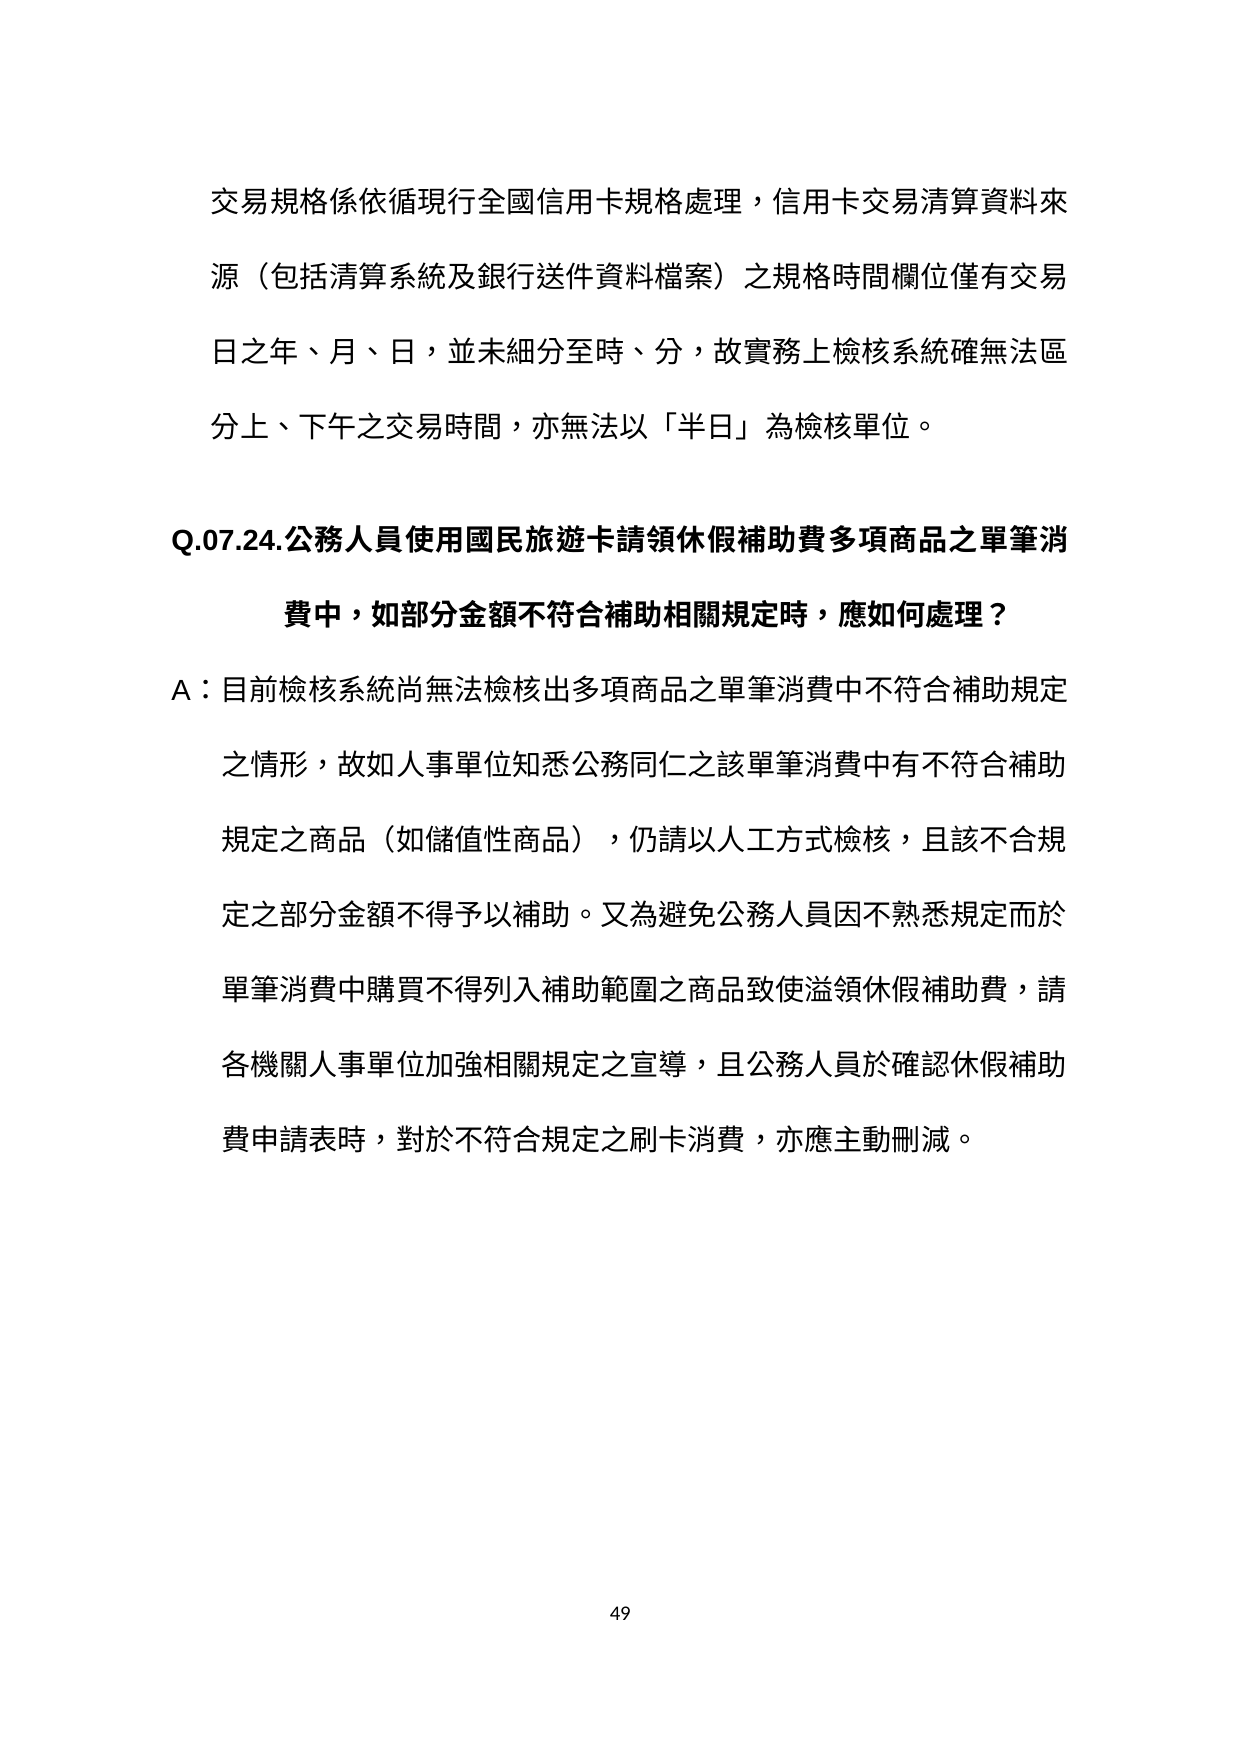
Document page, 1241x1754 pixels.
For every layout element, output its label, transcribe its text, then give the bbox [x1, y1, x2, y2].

text A：目前檢核系統尚無法檢核出多項商品之單筆消費中不符合補助規定之情形，故如人事單位知悉公務同仁之該單筆消費中有不符合補助規定之商品（如儲值性商品），仍請以人工方式檢核，且該不合規定之部分金額不得予以補助。又為避免公務人員因不熟悉規定而於單筆消費中購買不得列入補助範圍之商品致使溢領休假補助費，請各機關人事單位加強相關規定之宣導，且公務人員於確認休假補助費申請表時，對於不符合規定之刷卡消費，亦應主動刪減。 [171, 650, 1069, 1175]
text Q.07.24.公務人員使用國民旅遊卡請領休假補助費多項商品之單筆消費中，如部分金額不符合補助相關規定時，應如何處理？ [171, 500, 1069, 650]
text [171, 162, 1069, 462]
